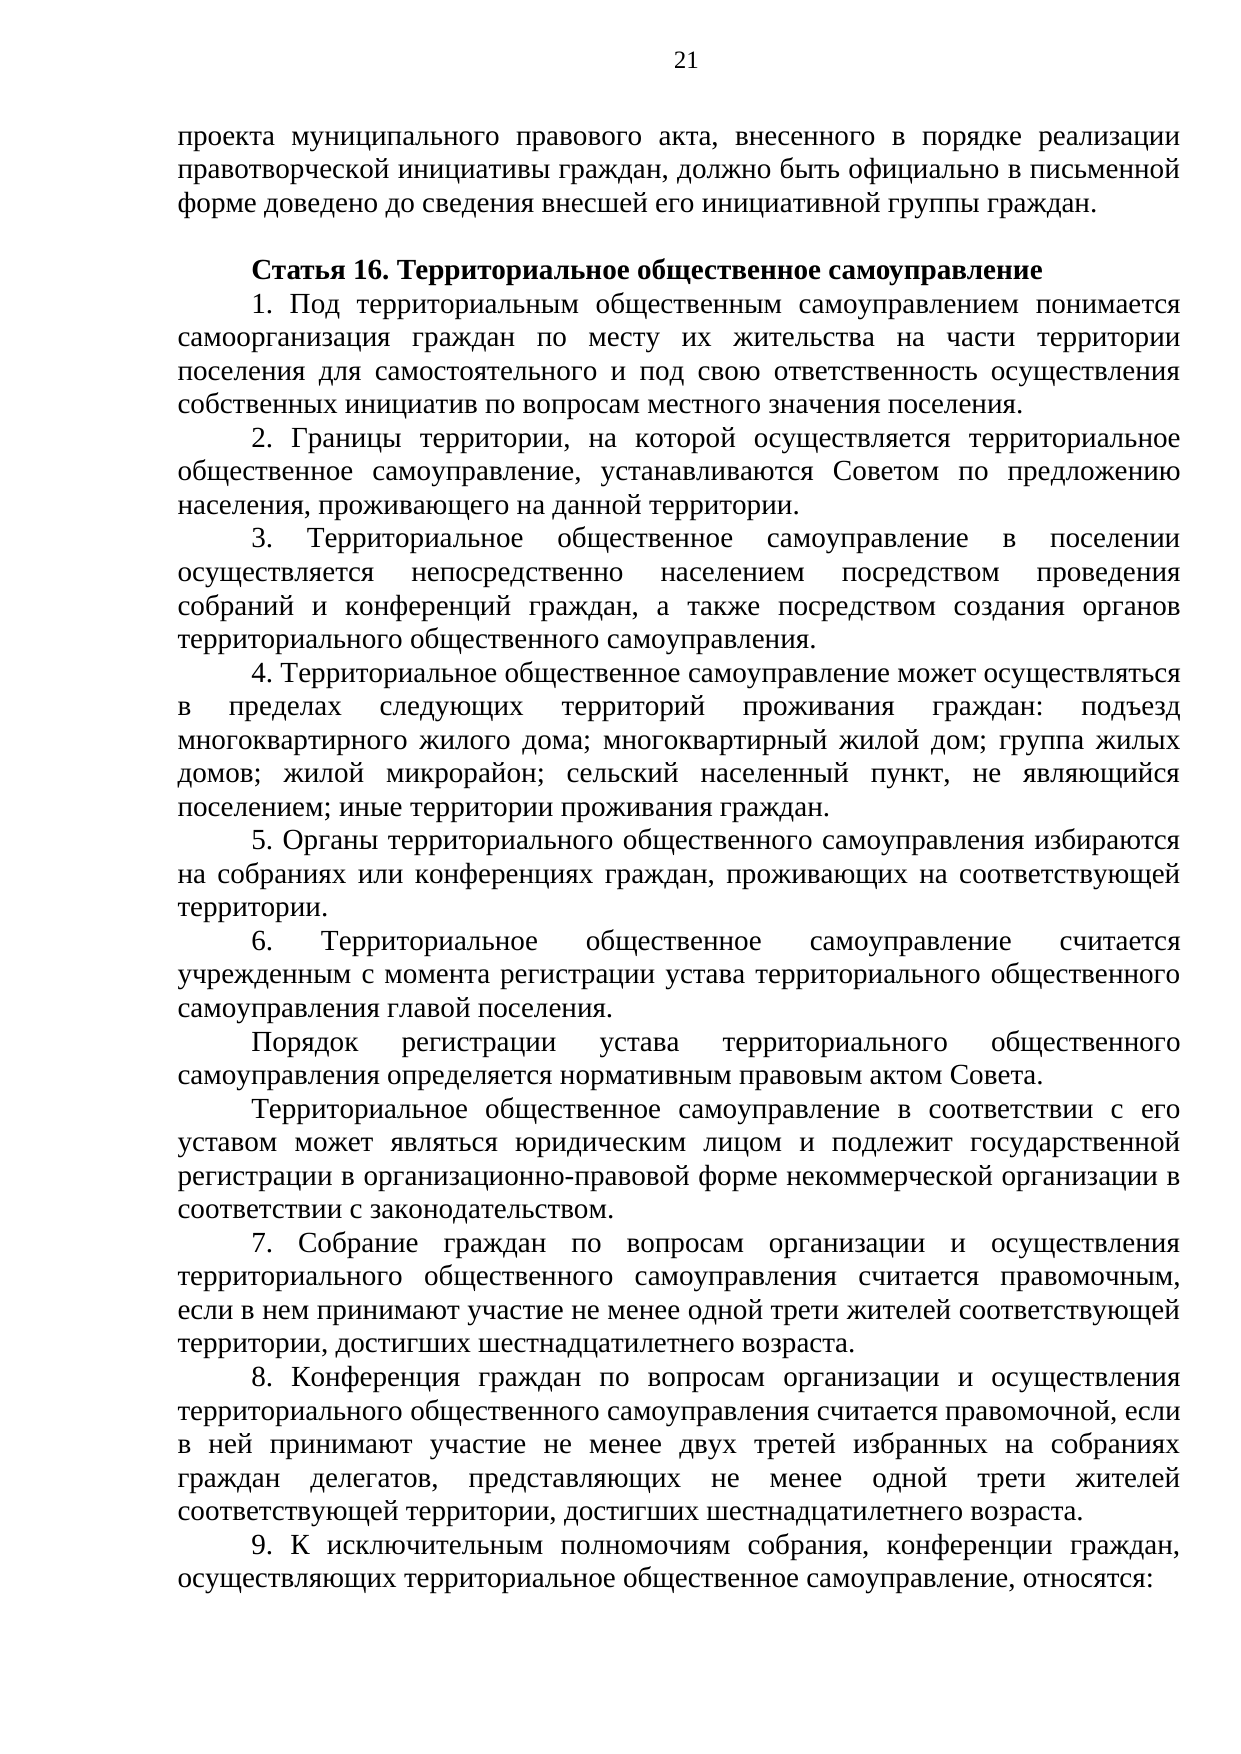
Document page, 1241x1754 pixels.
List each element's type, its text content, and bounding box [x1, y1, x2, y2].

subtitle Статья 16. Территориальное общественное самоуправление [177, 252, 1181, 286]
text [177, 118, 1181, 219]
text 9. К исключительным полномочиям собрания, конференции граждан, осуществляющих территориальное общественное самоуправление, относятся: [177, 1527, 1181, 1594]
text 4. Территориальное общественное самоуправление может осуществляться в пределах следующих территорий проживания граждан: подъезд многоквартирного жилого дома; многоквартирный жилой дом; группа жилых домов; жилой микрорайон; сельский населенный пункт, не являющийся поселением; иные территории проживания граждан. [177, 655, 1181, 822]
text 7. Собрание граждан по вопросам организации и осуществления территориального общественного самоуправления считается правомочным, если в нем принимают участие не менее одной трети жителей соответствующей территории, достигших шестнадцатилетнего возраста. [177, 1225, 1181, 1359]
text 2. Границы территории, на которой осуществляется территориальное общественное самоуправление, устанавливаются Советом по предложению населения, проживающего на данной территории. [177, 420, 1181, 521]
text 1. Под территориальным общественным самоуправлением понимается самоорганизация граждан по месту их жительства на части территории поселения для самостоятельного и под свою ответственность осуществления собственных инициатив по вопросам местного значения поселения. [177, 286, 1181, 420]
text 5. Органы территориального общественного самоуправления избираются на собраниях или конференциях граждан, проживающих на соответствующей территории. [177, 822, 1181, 923]
text 3. Территориальное общественное самоуправление в поселении осуществляется непосредственно населением посредством проведения собраний и конференций граждан, а также посредством создания органов территориального общественного самоуправления. [177, 521, 1181, 655]
text 8. Конференция граждан по вопросам организации и осуществления территориального общественного самоуправления считается правомочной, если в ней принимают участие не менее двух третей избранных на собраниях граждан делегатов, представляющих не менее одной трети жителей соответствующей территории, достигших шестнадцатилетнего возраста. [177, 1359, 1181, 1527]
text Территориальное общественное самоуправление в соответствии с его уставом может являться юридическим лицом и подлежит государственной регистрации в организационно-правовой форме некоммерческой организации в соответствии с законодательством. [177, 1091, 1181, 1225]
text 6. Территориальное общественное самоуправление считается учрежденным с момента регистрации устава территориального общественного самоуправления главой поселения. [177, 923, 1181, 1024]
text Порядок регистрации устава территориального общественного самоуправления определяется нормативным правовым актом Совета. [177, 1024, 1181, 1091]
